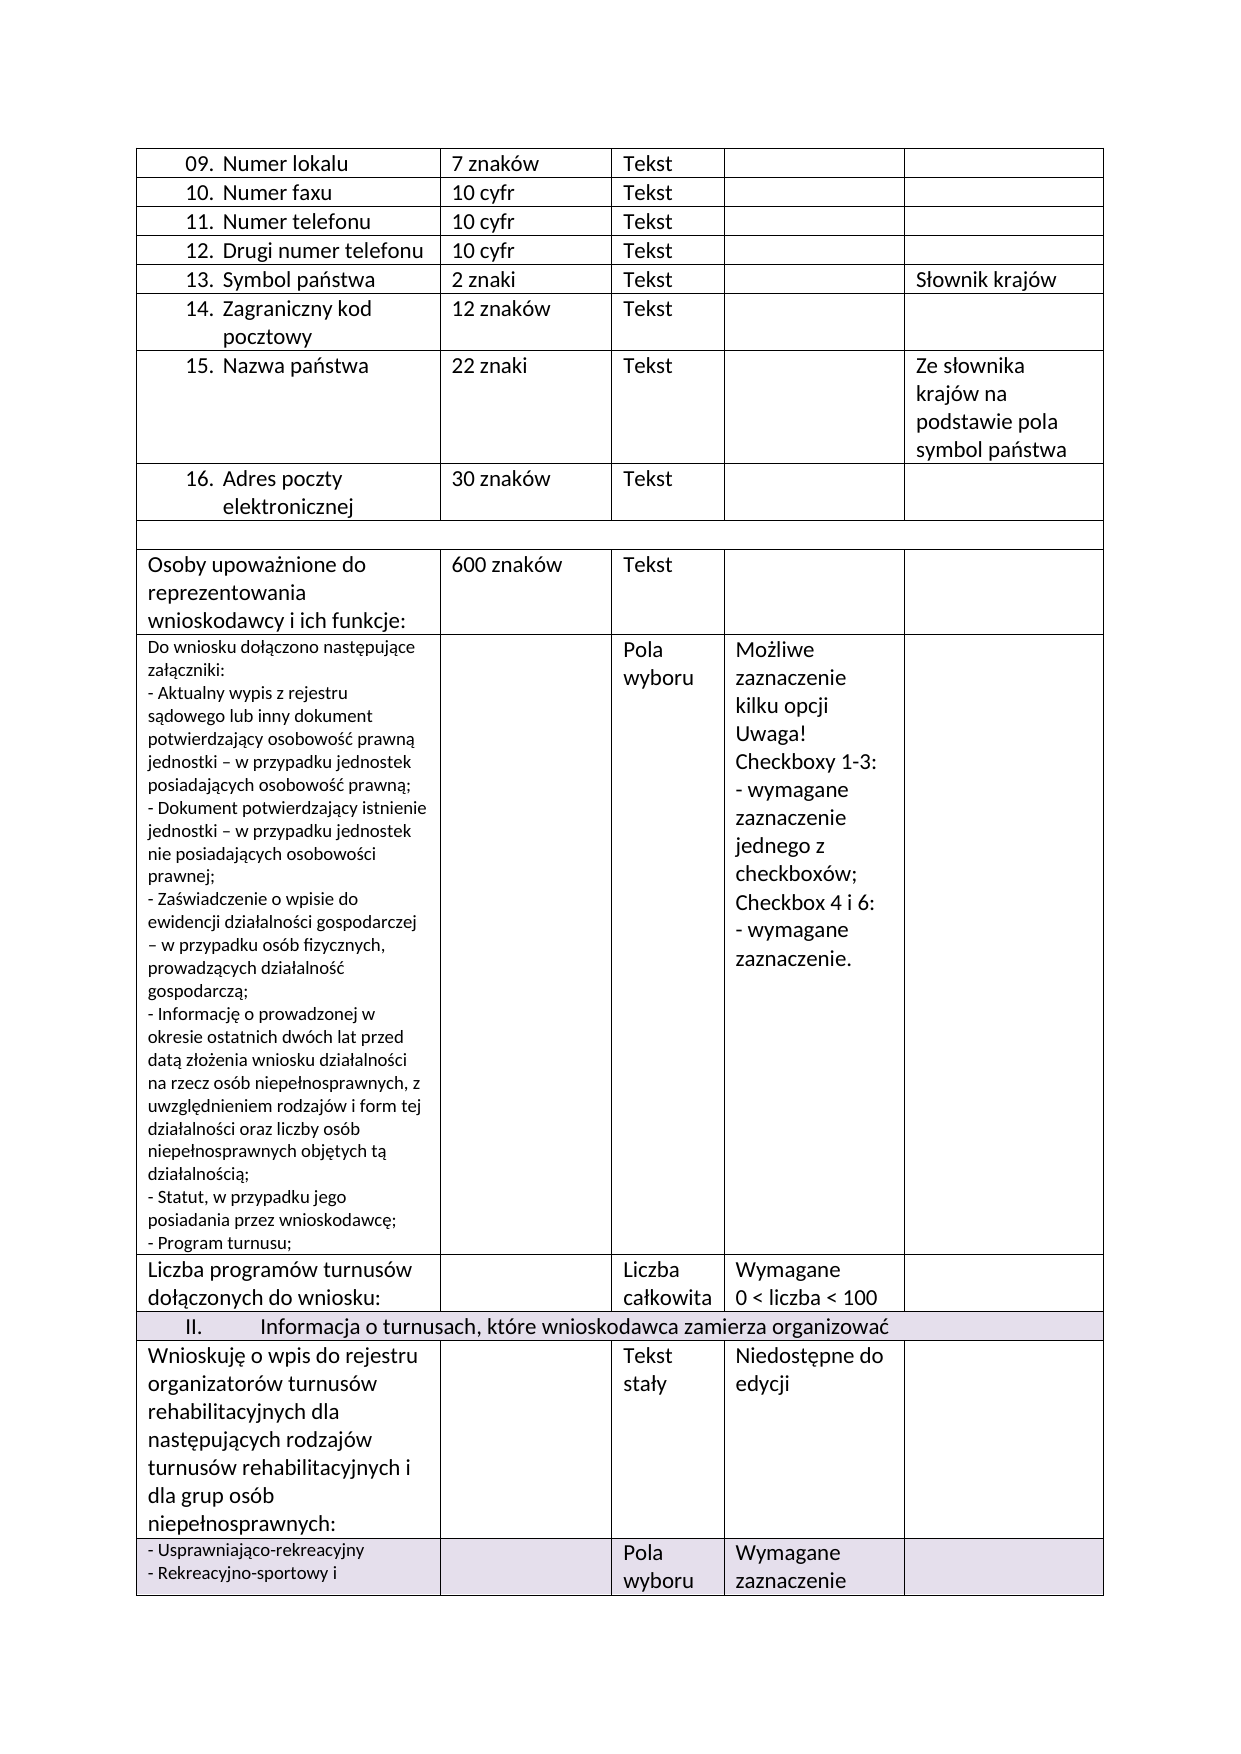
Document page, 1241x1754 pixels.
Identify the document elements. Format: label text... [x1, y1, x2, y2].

table_cell [441, 1255, 611, 1311]
table_cell [725, 207, 904, 235]
table_cell [905, 464, 1103, 520]
table_cell Pola wyboru [612, 1539, 724, 1594]
table_cell [725, 265, 904, 293]
table_cell 7 znaków [441, 149, 611, 177]
table_cell [905, 550, 1103, 634]
table_cell 22 znaki [441, 351, 611, 463]
table_cell Informacja o turnusach, które wnioskodawca zamierza organizować [137, 1312, 1103, 1340]
table_cell 2 znaki [441, 265, 611, 293]
table_cell Tekst [612, 265, 724, 293]
table_cell 10 cyfr [441, 236, 611, 264]
table_cell [725, 236, 904, 264]
table_cell Tekst [612, 351, 724, 463]
table_cell 10 cyfr [441, 207, 611, 235]
table_cell Tekst [612, 236, 724, 264]
table_cell [725, 149, 904, 177]
table_cell Pola wyboru [612, 635, 724, 1254]
table_cell [725, 464, 904, 520]
table_cell Tekst stały [612, 1341, 724, 1537]
table_cell 600 znaków [441, 550, 611, 634]
table_cell Ze słownika krajów na podstawie pola symbol państwa [905, 351, 1103, 463]
table_cell Do wniosku dołączono następujące załączniki: - Aktualny wypis z rejestru sądowego lub inny dokument potwierdzający osobowość prawną jednostki – w przypadku jednostek posiadających osobowość prawną; - Dokument potwierdzający istnienie jednostki – w przypadku jednostek nie posiadających osobowości prawnej; - Zaświadczenie o wpisie do ewidencji działalności gospodarczej – w przypadku osób fizycznych, prowadzących działalność gospodarczą; - Informację o prowadzonej w okresie ostatnich dwóch lat przed datą złożenia wniosku działalności na rzecz osób niepełnosprawnych, z uwzględnieniem rodzajów i form tej działalności oraz liczby osób niepełnosprawnych objętych tą działalnością; - Statut, w przypadku jego posiadania przez wnioskodawcę; - Program turnusu; [137, 635, 440, 1254]
table_cell Wymagane 0 < liczba < 100 [725, 1255, 904, 1311]
table_cell [905, 207, 1103, 235]
table_cell Tekst [612, 149, 724, 177]
table_cell Tekst [612, 178, 724, 206]
table_cell 30 znaków [441, 464, 611, 520]
table_cell [725, 294, 904, 350]
table_cell Wnioskuję o wpis do rejestru organizatorów turnusów rehabilitacyjnych dla następujących rodzajów turnusów rehabilitacyjnych i dla grup osób niepełnosprawnych: [137, 1341, 440, 1537]
table_cell 12 znaków [441, 294, 611, 350]
table_cell [725, 550, 904, 634]
table_cell Symbol państwa [137, 265, 440, 293]
table_cell [905, 635, 1103, 1254]
table_cell [441, 1539, 611, 1594]
table_cell [905, 1341, 1103, 1537]
table_cell [725, 178, 904, 206]
table_cell Tekst [612, 464, 724, 520]
table_cell [905, 294, 1103, 350]
table_cell [905, 236, 1103, 264]
table_cell Tekst [612, 207, 724, 235]
table_cell [905, 1539, 1103, 1594]
table_cell Nazwa państwa [137, 351, 440, 463]
table_cell Numer telefonu [137, 207, 440, 235]
table_cell [905, 178, 1103, 206]
table_cell Numer lokalu [137, 149, 440, 177]
table_cell Słownik krajów [905, 265, 1103, 293]
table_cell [137, 1539, 440, 1594]
table_cell Numer faxu [137, 178, 440, 206]
table_cell Adres poczty elektronicznej [137, 464, 440, 520]
table_cell Zagraniczny kod pocztowy [137, 294, 440, 350]
table_cell Drugi numer telefonu [137, 236, 440, 264]
table_cell [441, 635, 611, 1254]
table_cell Liczba programów turnusów dołączonych do wniosku: [137, 1255, 440, 1311]
table_cell Liczba całkowita [612, 1255, 724, 1311]
table_cell [137, 521, 1103, 549]
table_cell Możliwe zaznaczenie kilku opcji Uwaga! Checkboxy 1-3: - wymagane zaznaczenie jednego z checkboxów; Checkbox 4 i 6: - wymagane zaznaczenie. [725, 635, 904, 1254]
table_cell [905, 149, 1103, 177]
table_cell Niedostępne do edycji [725, 1341, 904, 1537]
table_cell [441, 1341, 611, 1537]
table_cell 10 cyfr [441, 178, 611, 206]
table_cell Tekst [612, 550, 724, 634]
table_cell Tekst [612, 294, 724, 350]
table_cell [725, 1539, 904, 1594]
table_cell [905, 1255, 1103, 1311]
table_cell Osoby upoważnione do reprezentowania wnioskodawcy i ich funkcje: [137, 550, 440, 634]
table_cell [725, 351, 904, 463]
